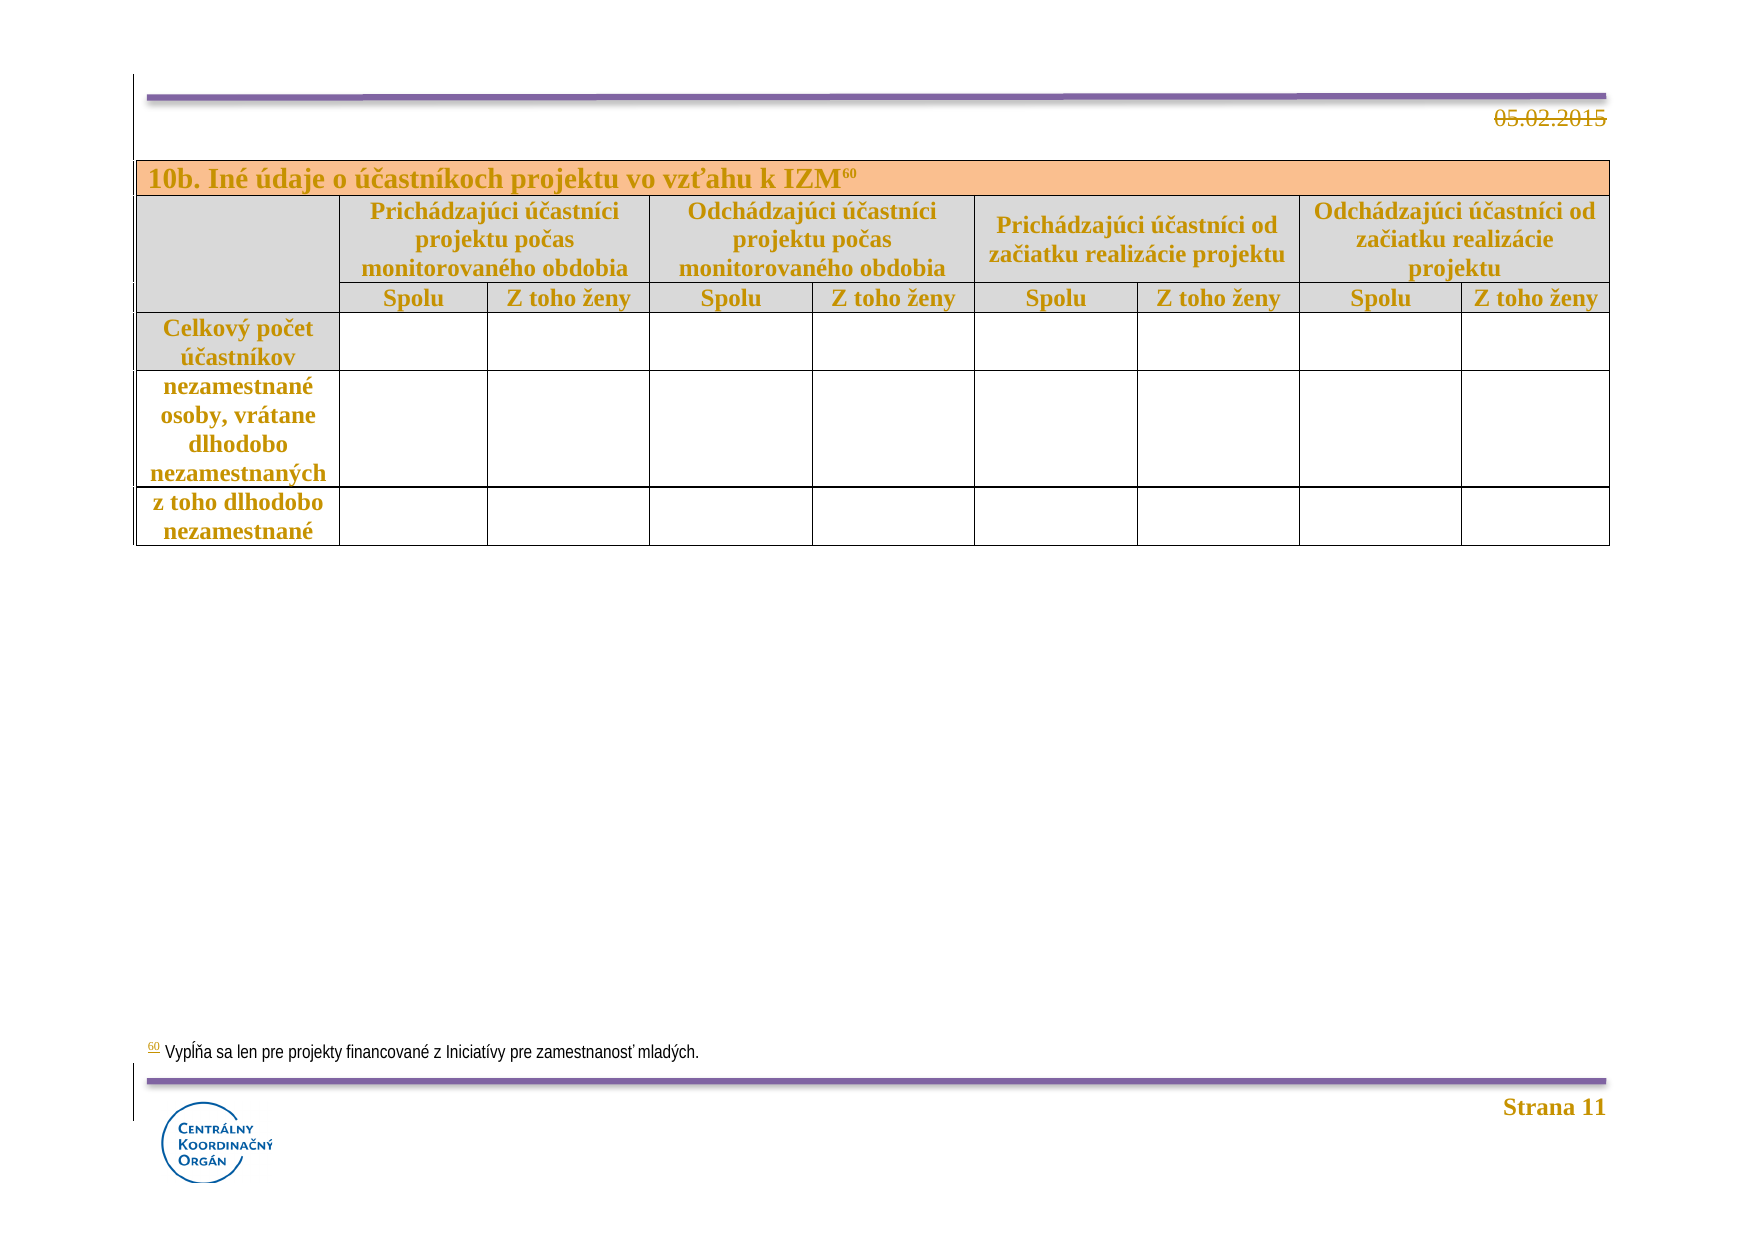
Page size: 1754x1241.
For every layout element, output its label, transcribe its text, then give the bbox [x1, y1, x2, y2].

table_cell Spolu [340, 283, 487, 312]
table_cell Prichádzajúci účastníci projektu počas monitorovaného obdobia [340, 196, 649, 282]
table_cell Odchádzajúci účastníci od začiatku realizácie projektu [1300, 196, 1609, 282]
table_cell [488, 371, 649, 486]
table_cell [1300, 371, 1461, 486]
table_cell nezamestnané osoby, vrátane dlhodobo nezamestnaných [137, 371, 339, 486]
table_cell [1462, 488, 1609, 545]
table_cell [137, 196, 339, 312]
table_cell [1300, 488, 1461, 545]
table_cell [488, 313, 649, 370]
table_cell Z toho ženy [1138, 283, 1299, 312]
table_cell [1462, 371, 1609, 486]
table_cell z toho dlhodobo nezamestnané osoby [137, 488, 339, 545]
table_cell [1138, 488, 1299, 545]
table_cell [340, 313, 487, 370]
table_cell Z toho ženy [813, 283, 974, 312]
table_cell [1138, 313, 1299, 370]
table_cell Prichádzajúci účastníci od začiatku realizácie projektu [975, 196, 1299, 282]
table_cell [340, 371, 487, 486]
table_cell [1138, 371, 1299, 486]
table_cell [650, 488, 812, 545]
table_cell [340, 488, 487, 545]
table_cell Z toho ženy [488, 283, 649, 312]
table_cell Spolu [650, 283, 812, 312]
table_cell [975, 488, 1137, 545]
table_cell Celkový počet účastníkov [137, 313, 339, 370]
table_cell Spolu [975, 283, 1137, 312]
table_cell [813, 313, 974, 370]
table_cell [1462, 313, 1609, 370]
table_cell Odchádzajúci účastníci projektu počas monitorovaného obdobia [650, 196, 974, 282]
table_cell [975, 371, 1137, 486]
table_cell [975, 313, 1137, 370]
table_cell [1300, 313, 1461, 370]
table_cell [813, 371, 974, 486]
picture [159, 1101, 272, 1182]
table_header 10b. Iné údaje o účastníkoch projektu vo vzťahu k IZM [137, 161, 1609, 195]
table_cell [650, 371, 812, 486]
table_cell [650, 313, 812, 370]
table_cell [813, 488, 974, 545]
table_cell Z toho ženy [1462, 283, 1609, 312]
table_cell [488, 488, 649, 545]
table_cell Spolu [1300, 283, 1461, 312]
